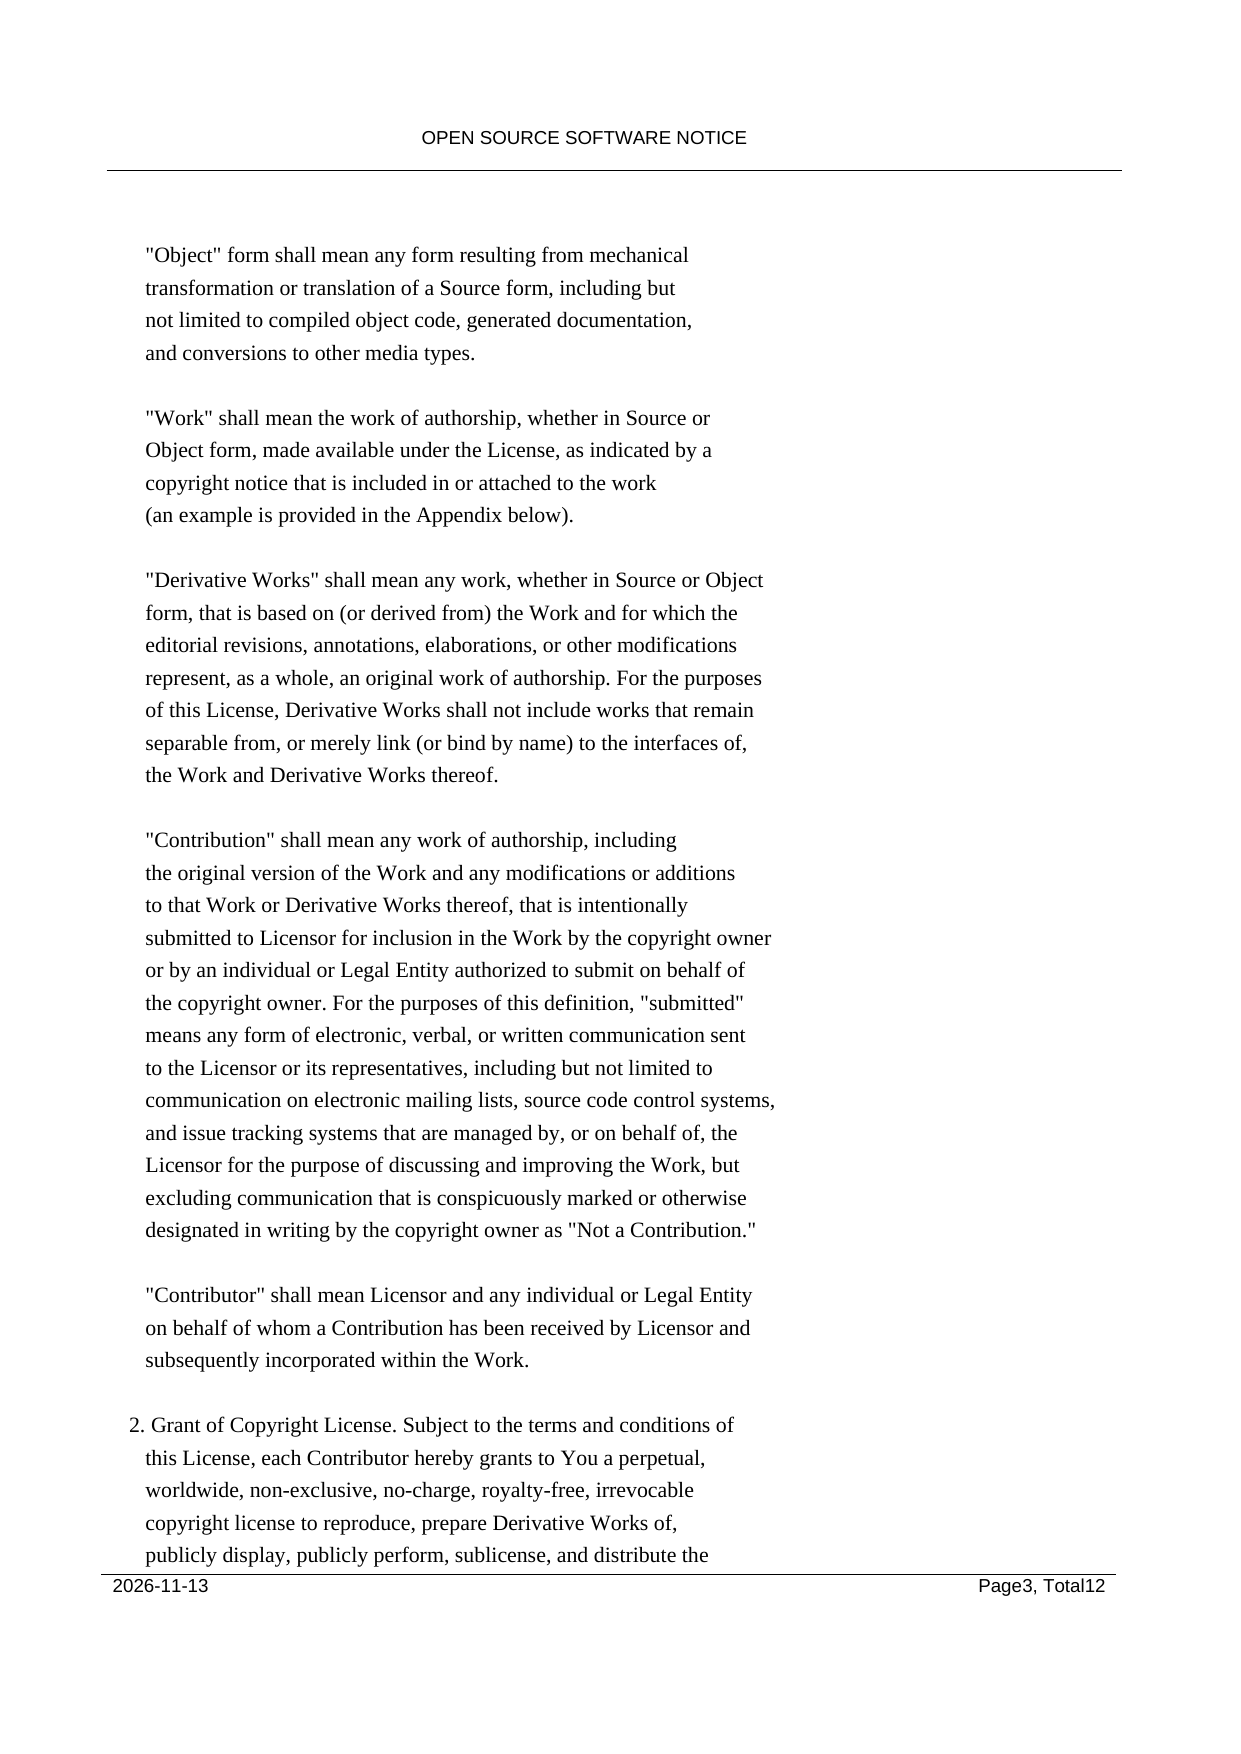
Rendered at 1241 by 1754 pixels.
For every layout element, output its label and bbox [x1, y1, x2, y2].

text [112, 206, 1128, 1571]
